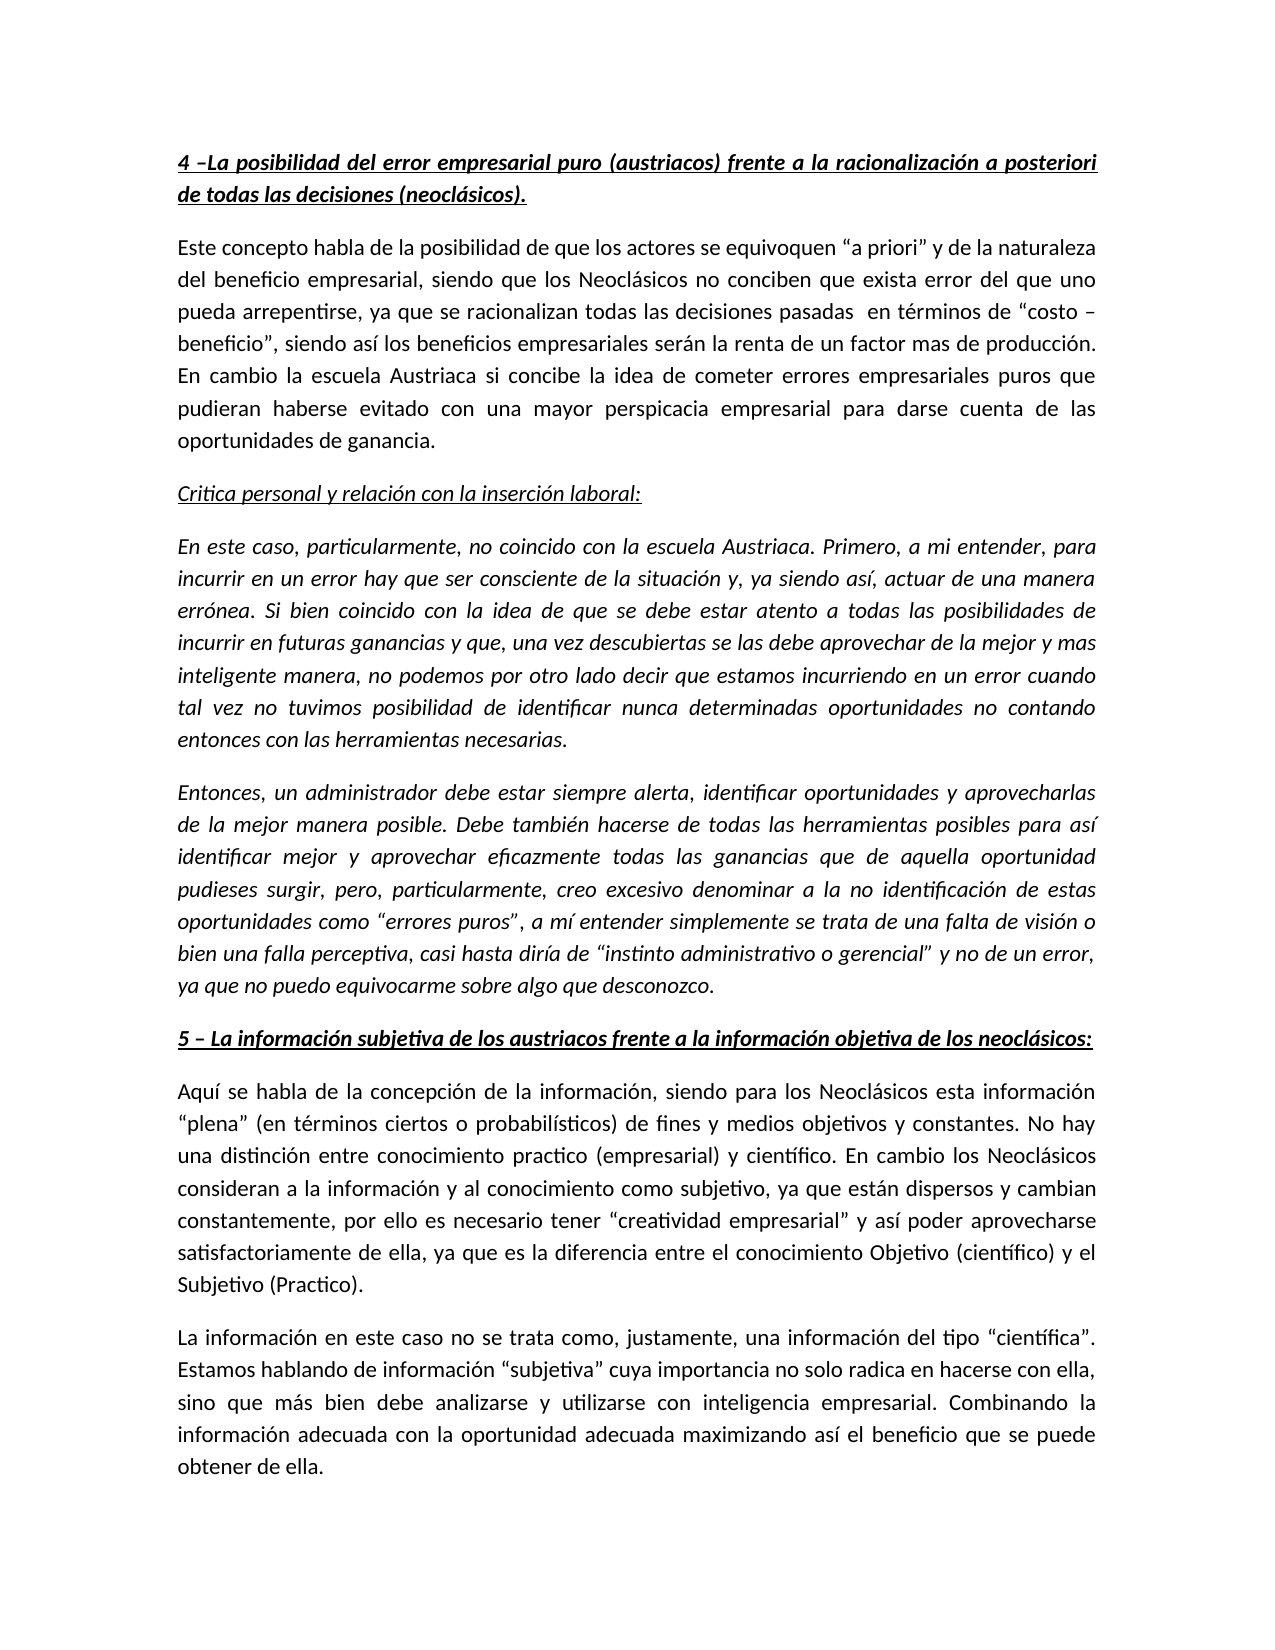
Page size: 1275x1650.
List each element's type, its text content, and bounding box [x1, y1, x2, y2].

text Este concepto habla de la posibilidad de que los actores se equivoquen “a priori” y de la naturaleza del beneficio empresarial, siendo que los Neoclásicos no conciben que exista error del que uno pueda arrepentirse, ya que se racionalizan todas las decisiones pasadas en términos de “costo – beneficio”, siendo así los beneficios empresariales serán la renta de un factor mas de producción. En cambio la escuela Austriaca si concibe la idea de cometer errores empresariales puros que pudieran haberse evitado con una mayor perspicacia empresarial para darse cuenta de las oportunidades de ganancia. [177, 233, 1098, 454]
text Critica personal y relación con la inserción laboral: [177, 479, 1098, 507]
text En este caso, particularmente, no coincido con la escuela Austriaca. Primero, a mi entender, para incurrir en un error hay que ser consciente de la situación y, ya siendo así, actuar de una manera errónea. Si bien coincido con la idea de que se debe estar atento a todas las posibilidades de incurrir en futuras ganancias y que, una vez descubiertas se las debe aprovechar de la mejor y mas inteligente manera, no podemos por otro lado decir que estamos incurriendo en un error cuando tal vez no tuvimos posibilidad de identificar nunca determinadas oportunidades no contando entonces con las herramientas necesarias. [177, 532, 1098, 753]
text 5 – La información subjetiva de los austriacos frente a la información objetiva de los neoclásicos: [177, 1024, 1098, 1052]
text La información en este caso no se trata como, justamente, una información del tipo “científica”. Estamos hablando de información “subjetiva” cuya importancia no solo radica en hacerse con ella, sino que más bien debe analizarse y utilizarse con inteligencia empresarial. Combinando la información adecuada con la oportunidad adecuada maximizando así el beneficio que se puede obtener de ella. [177, 1323, 1098, 1480]
text Entonces, un administrador debe estar siempre alerta, identificar oportunidades y aprovecharlas de la mejor manera posible. Debe también hacerse de todas las herramientas posibles para así identificar mejor y aprovechar eficazmente todas las ganancias que de aquella oportunidad pudieses surgir, pero, particularmente, creo excesivo denominar a la no identificación de estas oportunidades como “errores puros”, a mí entender simplemente se trata de una falta de visión o bien una falla perceptiva, casi hasta diría de “instinto administrativo o gerencial” y no de un error, ya que no puedo equivocarme sobre algo que desconozco. [177, 778, 1098, 999]
text Aquí se habla de la concepción de la información, siendo para los Neoclásicos esta información “plena” (en términos ciertos o probabilísticos) de fines y medios objetivos y constantes. No hay una distinción entre conocimiento practico (empresarial) y científico. En cambio los Neoclásicos consideran a la información y al conocimiento como subjetivo, ya que están dispersos y cambian constantemente, por ello es necesario tener “creatividad empresarial” y así poder aprovecharse satisfactoriamente de ella, ya que es la diferencia entre el conocimiento Objetivo (científico) y el Subjetivo (Practico). [177, 1077, 1098, 1298]
text 4 –La posibilidad del error empresarial puro (austriacos) frente a la racionalización a posteriori de todas las decisiones (neoclásicos). [177, 173, 1098, 208]
text 4 –La posibilidad del error empresarial puro (austriacos) frente a la racionalización a posteriori de todas las decisiones (neoclásicos). [177, 148, 1098, 172]
